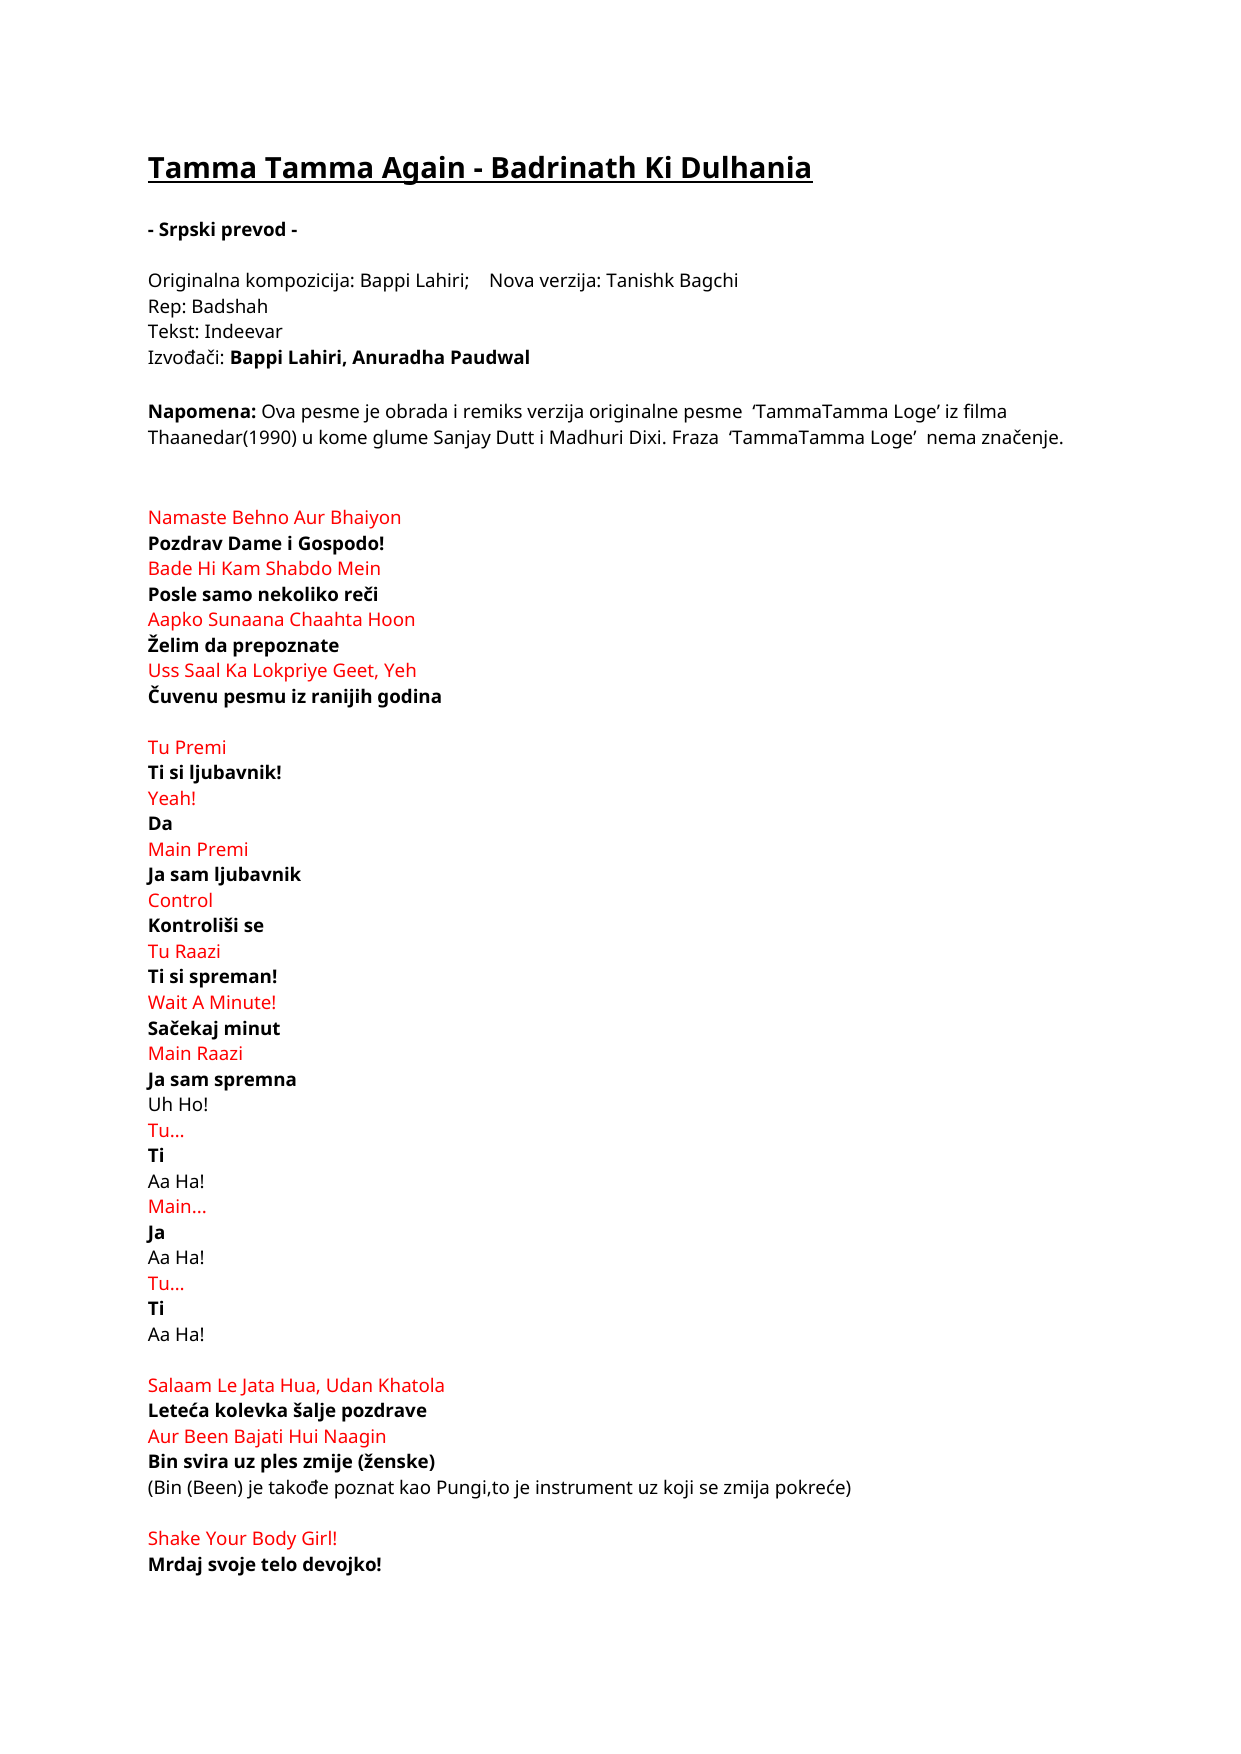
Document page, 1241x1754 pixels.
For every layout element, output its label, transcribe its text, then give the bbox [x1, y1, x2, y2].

text Tamma Tamma Again - Badrinath Ki Dulhania [148, 148, 1093, 187]
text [148, 479, 1093, 1602]
text - Srpski prevod - Originalna kompozicija: Bappi Lahiri; Nova verzija: Tanishk Bagchi Rep: Badshah Tekst: Indeevar Izvođači: Bappi Lahiri, Anuradha Paudwal [148, 216, 1093, 369]
text Napomena: Ova pesme je obrada i remiks verzija originalne pesme ‘TammaTamma Loge’ iz filma Thaanedar(1990) u kome glume Sanjay Dutt i Madhuri Dixi. Fraza ‘TammaTamma Loge’ nema značenje. [148, 399, 1093, 450]
